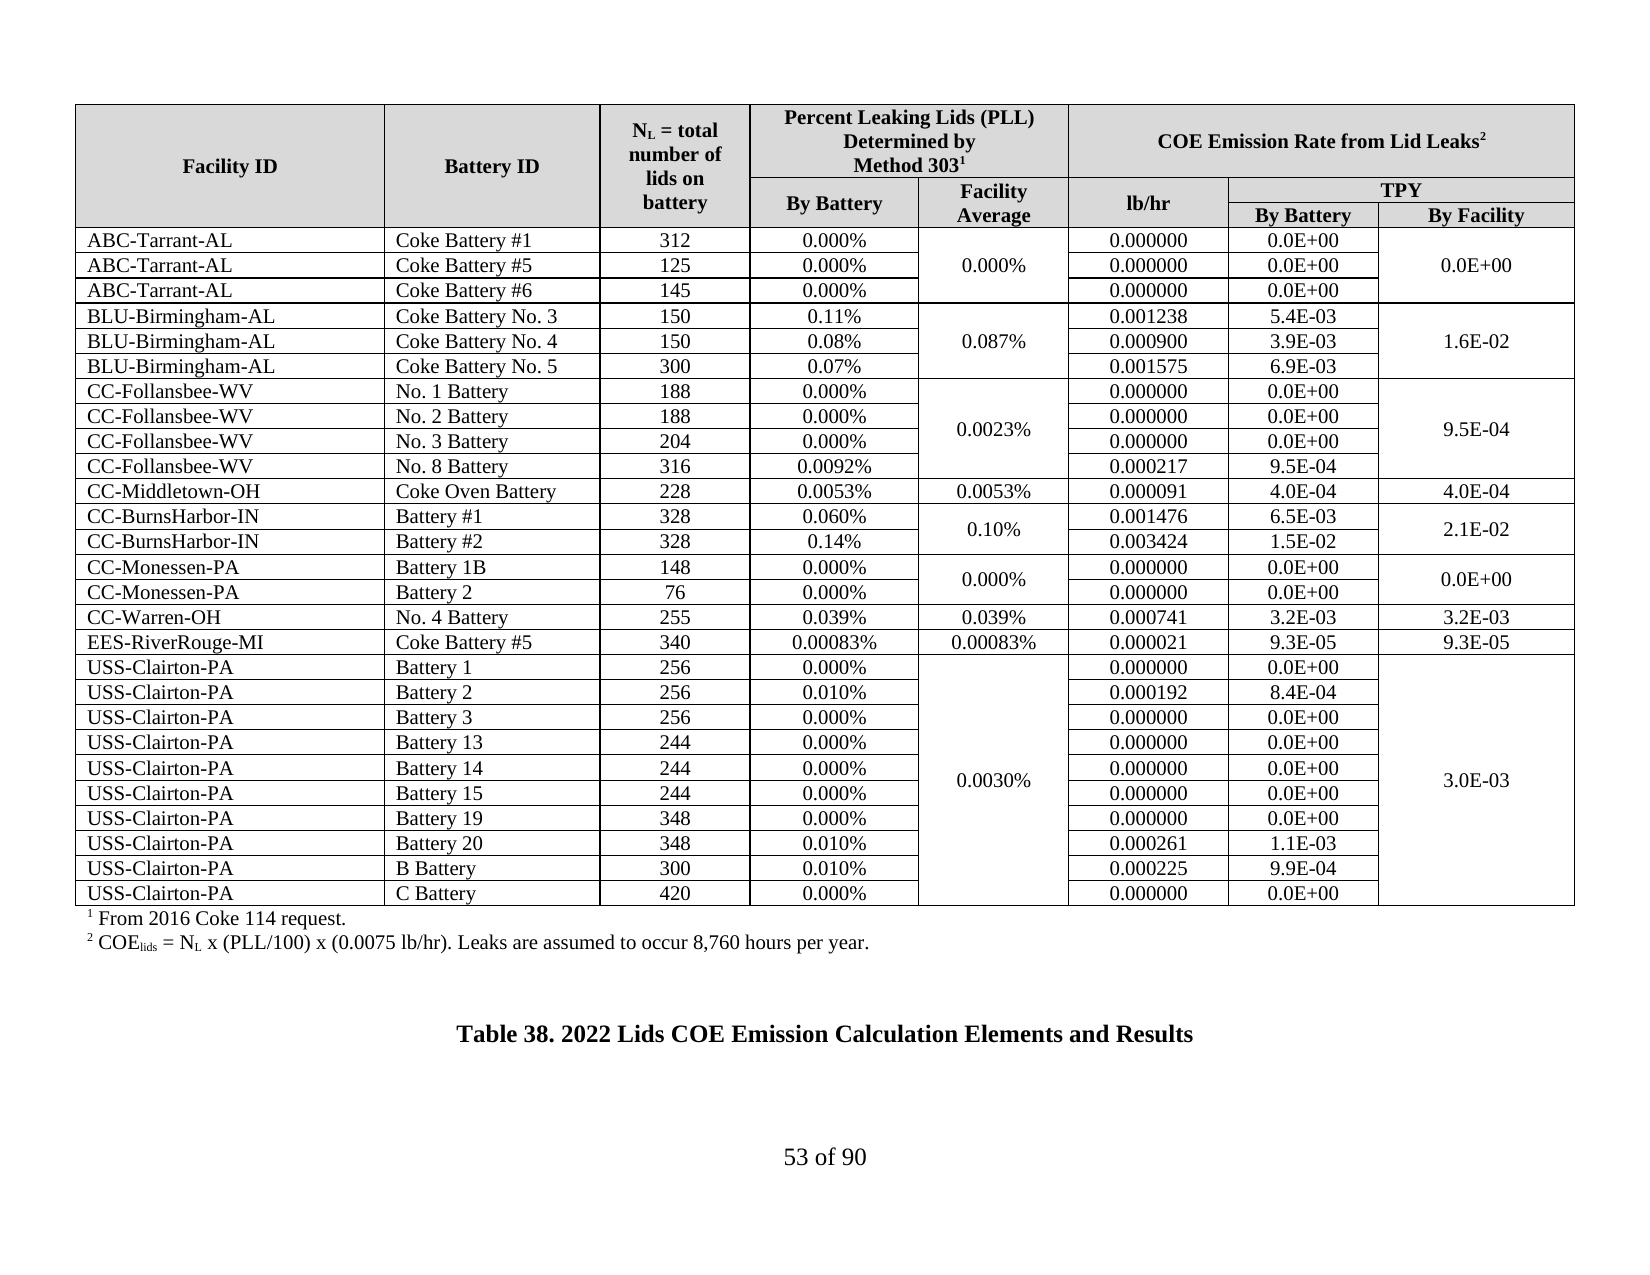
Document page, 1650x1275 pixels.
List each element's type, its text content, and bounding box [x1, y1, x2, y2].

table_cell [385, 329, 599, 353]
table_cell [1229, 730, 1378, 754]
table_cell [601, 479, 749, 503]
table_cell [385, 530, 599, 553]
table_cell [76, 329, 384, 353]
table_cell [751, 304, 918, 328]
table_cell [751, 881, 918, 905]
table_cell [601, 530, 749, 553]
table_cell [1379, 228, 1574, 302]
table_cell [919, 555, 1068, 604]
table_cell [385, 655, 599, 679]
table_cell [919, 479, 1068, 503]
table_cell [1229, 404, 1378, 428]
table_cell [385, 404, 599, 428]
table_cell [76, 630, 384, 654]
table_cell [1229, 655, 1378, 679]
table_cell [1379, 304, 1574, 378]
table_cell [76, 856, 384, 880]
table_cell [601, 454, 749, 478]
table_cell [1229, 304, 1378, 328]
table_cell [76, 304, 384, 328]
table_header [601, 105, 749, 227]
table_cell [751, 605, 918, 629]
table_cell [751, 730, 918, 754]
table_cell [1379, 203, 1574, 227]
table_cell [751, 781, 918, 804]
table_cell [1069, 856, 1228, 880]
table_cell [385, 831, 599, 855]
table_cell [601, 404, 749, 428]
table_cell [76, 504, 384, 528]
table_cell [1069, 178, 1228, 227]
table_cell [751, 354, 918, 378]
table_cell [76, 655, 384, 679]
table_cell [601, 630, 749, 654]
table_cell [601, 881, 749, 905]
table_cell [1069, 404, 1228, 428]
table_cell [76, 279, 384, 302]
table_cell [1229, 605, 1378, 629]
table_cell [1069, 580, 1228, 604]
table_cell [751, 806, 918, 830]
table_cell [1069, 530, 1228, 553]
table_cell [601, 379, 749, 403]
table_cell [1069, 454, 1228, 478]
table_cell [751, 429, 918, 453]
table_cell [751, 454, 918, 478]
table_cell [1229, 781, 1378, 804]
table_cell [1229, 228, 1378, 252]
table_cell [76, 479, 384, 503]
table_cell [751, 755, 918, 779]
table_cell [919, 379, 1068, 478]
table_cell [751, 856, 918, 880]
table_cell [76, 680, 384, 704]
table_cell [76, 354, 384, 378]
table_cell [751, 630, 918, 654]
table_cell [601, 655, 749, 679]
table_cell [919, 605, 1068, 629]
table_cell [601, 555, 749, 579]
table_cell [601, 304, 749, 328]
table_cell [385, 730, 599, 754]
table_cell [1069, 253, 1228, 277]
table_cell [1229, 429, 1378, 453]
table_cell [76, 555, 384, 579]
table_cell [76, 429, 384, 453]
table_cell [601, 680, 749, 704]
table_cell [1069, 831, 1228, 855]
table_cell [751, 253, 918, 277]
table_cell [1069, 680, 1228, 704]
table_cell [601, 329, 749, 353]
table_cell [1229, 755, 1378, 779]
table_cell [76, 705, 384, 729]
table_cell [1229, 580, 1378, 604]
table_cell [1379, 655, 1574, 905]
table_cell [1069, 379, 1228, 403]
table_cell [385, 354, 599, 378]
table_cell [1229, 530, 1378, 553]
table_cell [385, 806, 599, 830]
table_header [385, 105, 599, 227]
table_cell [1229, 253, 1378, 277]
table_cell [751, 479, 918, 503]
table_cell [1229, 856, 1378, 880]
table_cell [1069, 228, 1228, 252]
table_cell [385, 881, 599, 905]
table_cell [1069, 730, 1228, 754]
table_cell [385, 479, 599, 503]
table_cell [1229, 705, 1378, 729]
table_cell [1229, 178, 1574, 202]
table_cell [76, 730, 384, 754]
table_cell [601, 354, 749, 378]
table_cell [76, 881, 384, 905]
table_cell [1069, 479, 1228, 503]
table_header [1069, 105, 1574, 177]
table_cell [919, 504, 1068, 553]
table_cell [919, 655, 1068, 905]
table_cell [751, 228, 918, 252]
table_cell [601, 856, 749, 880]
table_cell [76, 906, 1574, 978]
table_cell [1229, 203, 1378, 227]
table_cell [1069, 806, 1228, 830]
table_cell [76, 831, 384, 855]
text Table 38. 2022 Lids COE Emission Calculation Elements and Results [75, 1019, 1575, 1048]
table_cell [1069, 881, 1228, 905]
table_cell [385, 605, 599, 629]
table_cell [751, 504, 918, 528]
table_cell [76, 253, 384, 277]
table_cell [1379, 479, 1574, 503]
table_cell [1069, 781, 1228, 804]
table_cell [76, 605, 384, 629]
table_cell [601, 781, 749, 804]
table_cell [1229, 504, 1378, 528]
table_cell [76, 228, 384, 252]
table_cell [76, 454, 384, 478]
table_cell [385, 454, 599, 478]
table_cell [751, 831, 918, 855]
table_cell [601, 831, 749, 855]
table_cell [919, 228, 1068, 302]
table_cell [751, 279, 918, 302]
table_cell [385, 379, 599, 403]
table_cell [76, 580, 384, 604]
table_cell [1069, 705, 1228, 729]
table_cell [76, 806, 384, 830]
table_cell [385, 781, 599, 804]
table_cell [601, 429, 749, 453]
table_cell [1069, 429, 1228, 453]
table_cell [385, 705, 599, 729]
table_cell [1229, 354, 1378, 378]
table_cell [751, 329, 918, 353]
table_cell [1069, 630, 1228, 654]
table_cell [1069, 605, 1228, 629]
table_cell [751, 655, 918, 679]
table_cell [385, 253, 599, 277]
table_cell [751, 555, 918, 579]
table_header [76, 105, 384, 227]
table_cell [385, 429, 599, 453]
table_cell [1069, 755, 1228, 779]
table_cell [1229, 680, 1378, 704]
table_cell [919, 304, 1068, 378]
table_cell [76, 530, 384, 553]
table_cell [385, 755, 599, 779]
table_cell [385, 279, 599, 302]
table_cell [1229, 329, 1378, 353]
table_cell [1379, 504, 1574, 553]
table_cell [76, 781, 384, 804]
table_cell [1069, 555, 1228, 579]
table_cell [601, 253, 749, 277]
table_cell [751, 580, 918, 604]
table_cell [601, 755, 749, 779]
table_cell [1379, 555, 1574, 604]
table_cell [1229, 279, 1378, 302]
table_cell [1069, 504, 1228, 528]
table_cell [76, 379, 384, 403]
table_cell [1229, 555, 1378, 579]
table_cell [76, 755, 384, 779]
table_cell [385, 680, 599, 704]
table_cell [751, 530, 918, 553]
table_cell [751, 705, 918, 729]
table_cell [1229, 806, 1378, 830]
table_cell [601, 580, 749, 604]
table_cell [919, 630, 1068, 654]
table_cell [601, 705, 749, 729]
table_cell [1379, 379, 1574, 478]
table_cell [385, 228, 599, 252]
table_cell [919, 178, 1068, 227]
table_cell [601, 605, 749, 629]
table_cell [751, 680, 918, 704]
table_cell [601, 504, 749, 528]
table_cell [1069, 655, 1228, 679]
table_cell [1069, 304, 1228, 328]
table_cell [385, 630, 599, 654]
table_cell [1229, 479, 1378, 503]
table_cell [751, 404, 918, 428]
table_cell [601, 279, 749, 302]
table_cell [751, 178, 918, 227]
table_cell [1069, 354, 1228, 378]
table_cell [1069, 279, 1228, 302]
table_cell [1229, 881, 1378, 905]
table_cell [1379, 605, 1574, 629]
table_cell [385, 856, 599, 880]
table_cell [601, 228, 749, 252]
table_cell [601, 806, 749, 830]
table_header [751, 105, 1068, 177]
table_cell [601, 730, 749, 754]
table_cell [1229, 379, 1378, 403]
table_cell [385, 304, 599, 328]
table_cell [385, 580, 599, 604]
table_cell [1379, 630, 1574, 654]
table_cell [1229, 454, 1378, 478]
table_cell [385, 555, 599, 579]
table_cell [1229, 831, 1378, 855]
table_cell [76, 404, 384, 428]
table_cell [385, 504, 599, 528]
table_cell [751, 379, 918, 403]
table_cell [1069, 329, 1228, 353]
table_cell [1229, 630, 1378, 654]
